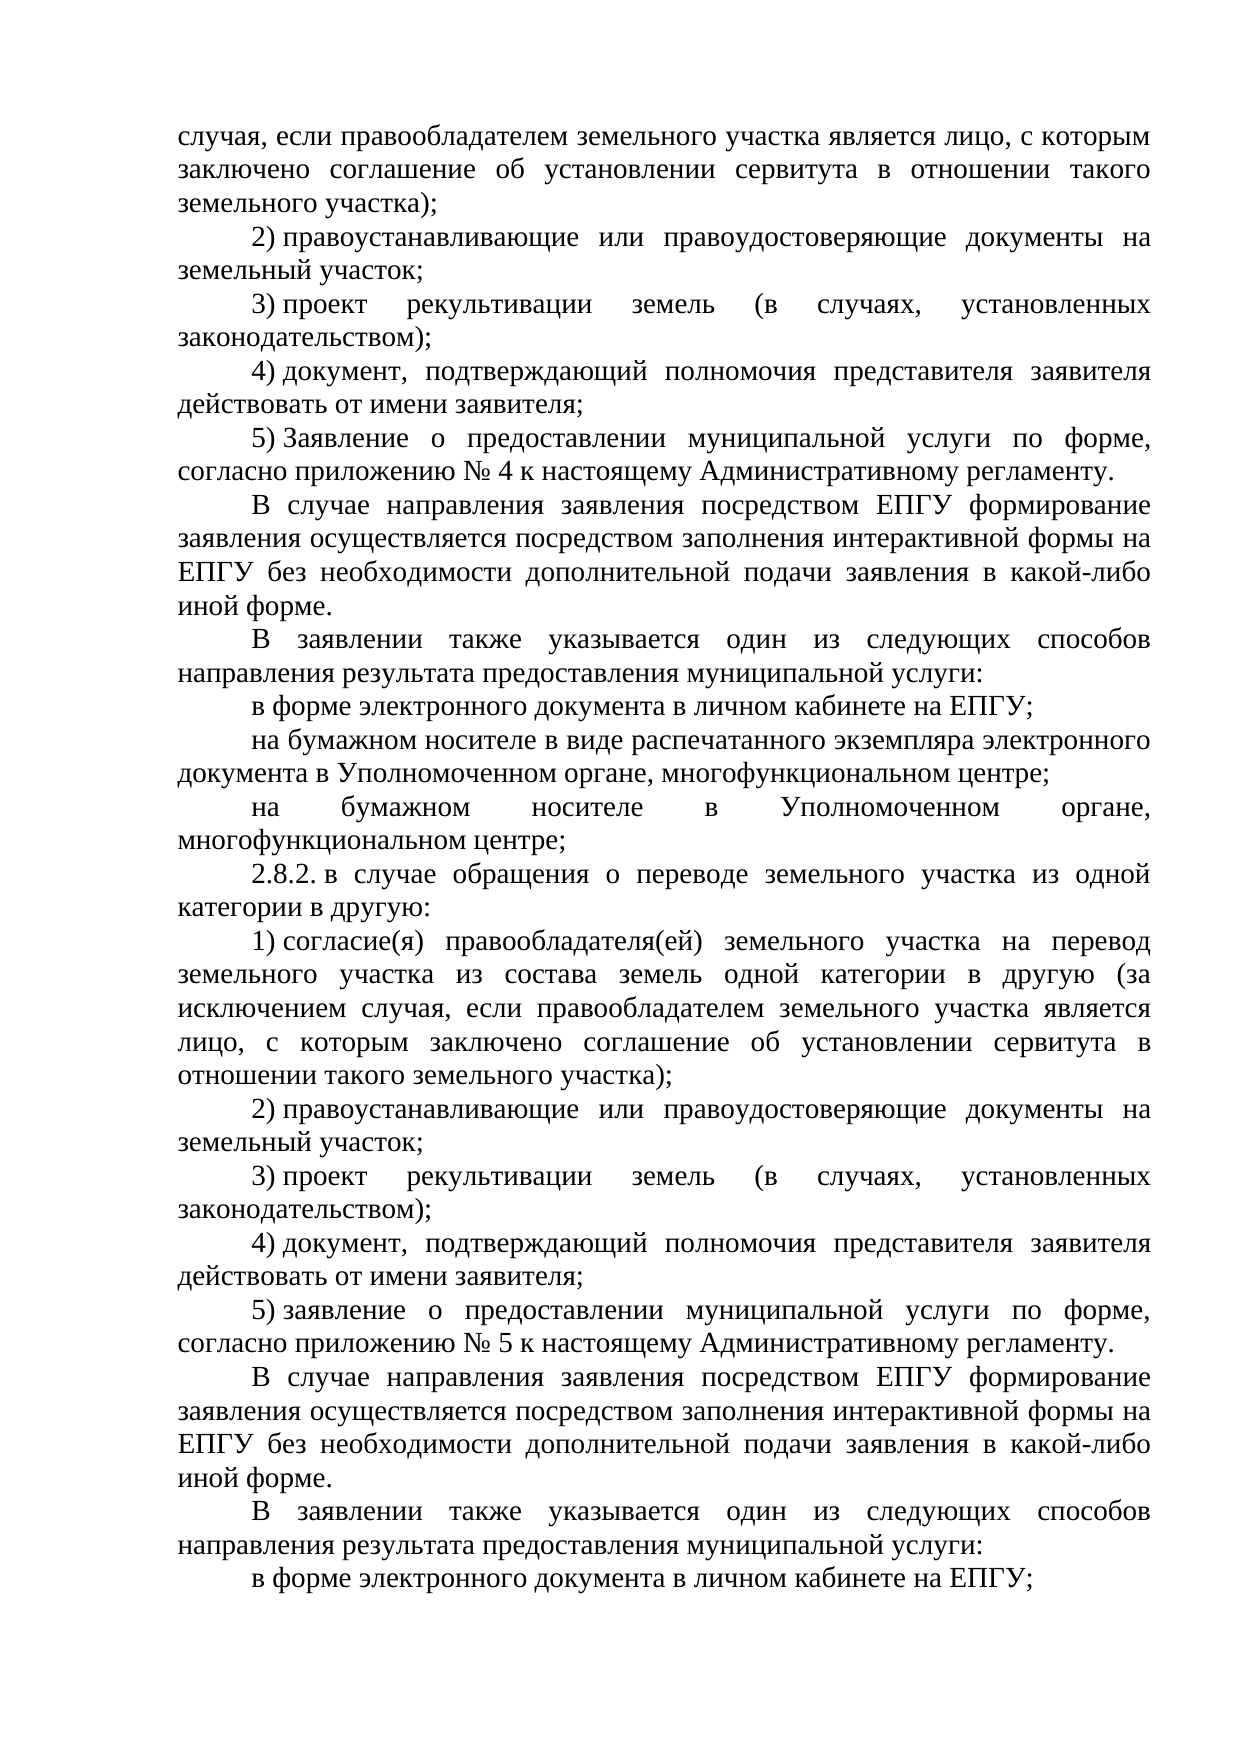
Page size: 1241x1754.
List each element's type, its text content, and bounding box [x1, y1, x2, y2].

text 2) правоустанавливающие или правоудостоверяющие документы на земельный участок; [177, 219, 1152, 286]
text В заявлении также указывается один из следующих способов направления результата предоставления муниципальной услуги: [177, 621, 1152, 688]
text 4) документ, подтверждающий полномочия представителя заявителя действовать от имени заявителя; [177, 353, 1152, 420]
text 3) проект рекультивации земель (в случаях, установленных законодательством); [177, 286, 1152, 353]
text 5) Заявление о предоставлении муниципальной услуги по форме, согласно приложению № 4 к настоящему Административному регламенту. [177, 420, 1152, 487]
text В заявлении также указывается один из следующих способов направления результата предоставления муниципальной услуги: [177, 1493, 1152, 1560]
text В случае направления заявления посредством ЕПГУ формирование заявления осуществляется посредством заполнения интерактивной формы на ЕПГУ без необходимости дополнительной подачи заявления в какой-либо иной форме. [177, 1359, 1152, 1493]
text 2) правоустанавливающие или правоудостоверяющие документы на земельный участок; [177, 1091, 1152, 1158]
text в форме электронного документа в личном кабинете на ЕПГУ; [177, 688, 1152, 722]
text 4) документ, подтверждающий полномочия представителя заявителя действовать от имени заявителя; [177, 1225, 1152, 1292]
text 1) согласие(я) правообладателя(ей) земельного участка на перевод земельного участка из состава земель одной категории в другую (за исключением случая, если правообладателем земельного участка является лицо, с которым заключено соглашение об установлении сервитута в отношении такого земельного участка); [177, 923, 1152, 1091]
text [177, 118, 1152, 219]
text В случае направления заявления посредством ЕПГУ формирование заявления осуществляется посредством заполнения интерактивной формы на ЕПГУ без необходимости дополнительной подачи заявления в какой-либо иной форме. [177, 487, 1152, 621]
text 2.8.2. в случае обращения о переводе земельного участка из одной категории в другую: [177, 856, 1152, 923]
text 5) заявление о предоставлении муниципальной услуги по форме, согласно приложению № 5 к настоящему Административному регламенту. [177, 1292, 1152, 1359]
text 3) проект рекультивации земель (в случаях, установленных законодательством); [177, 1158, 1152, 1225]
text на бумажном носителе в виде распечатанного экземпляра электронного документа в Уполномоченном органе, многофункциональном центре; [177, 722, 1152, 789]
text в форме электронного документа в личном кабинете на ЕПГУ; [177, 1560, 1152, 1594]
text на бумажном носителе в Уполномоченном органе, многофункциональном центре; [177, 789, 1152, 856]
